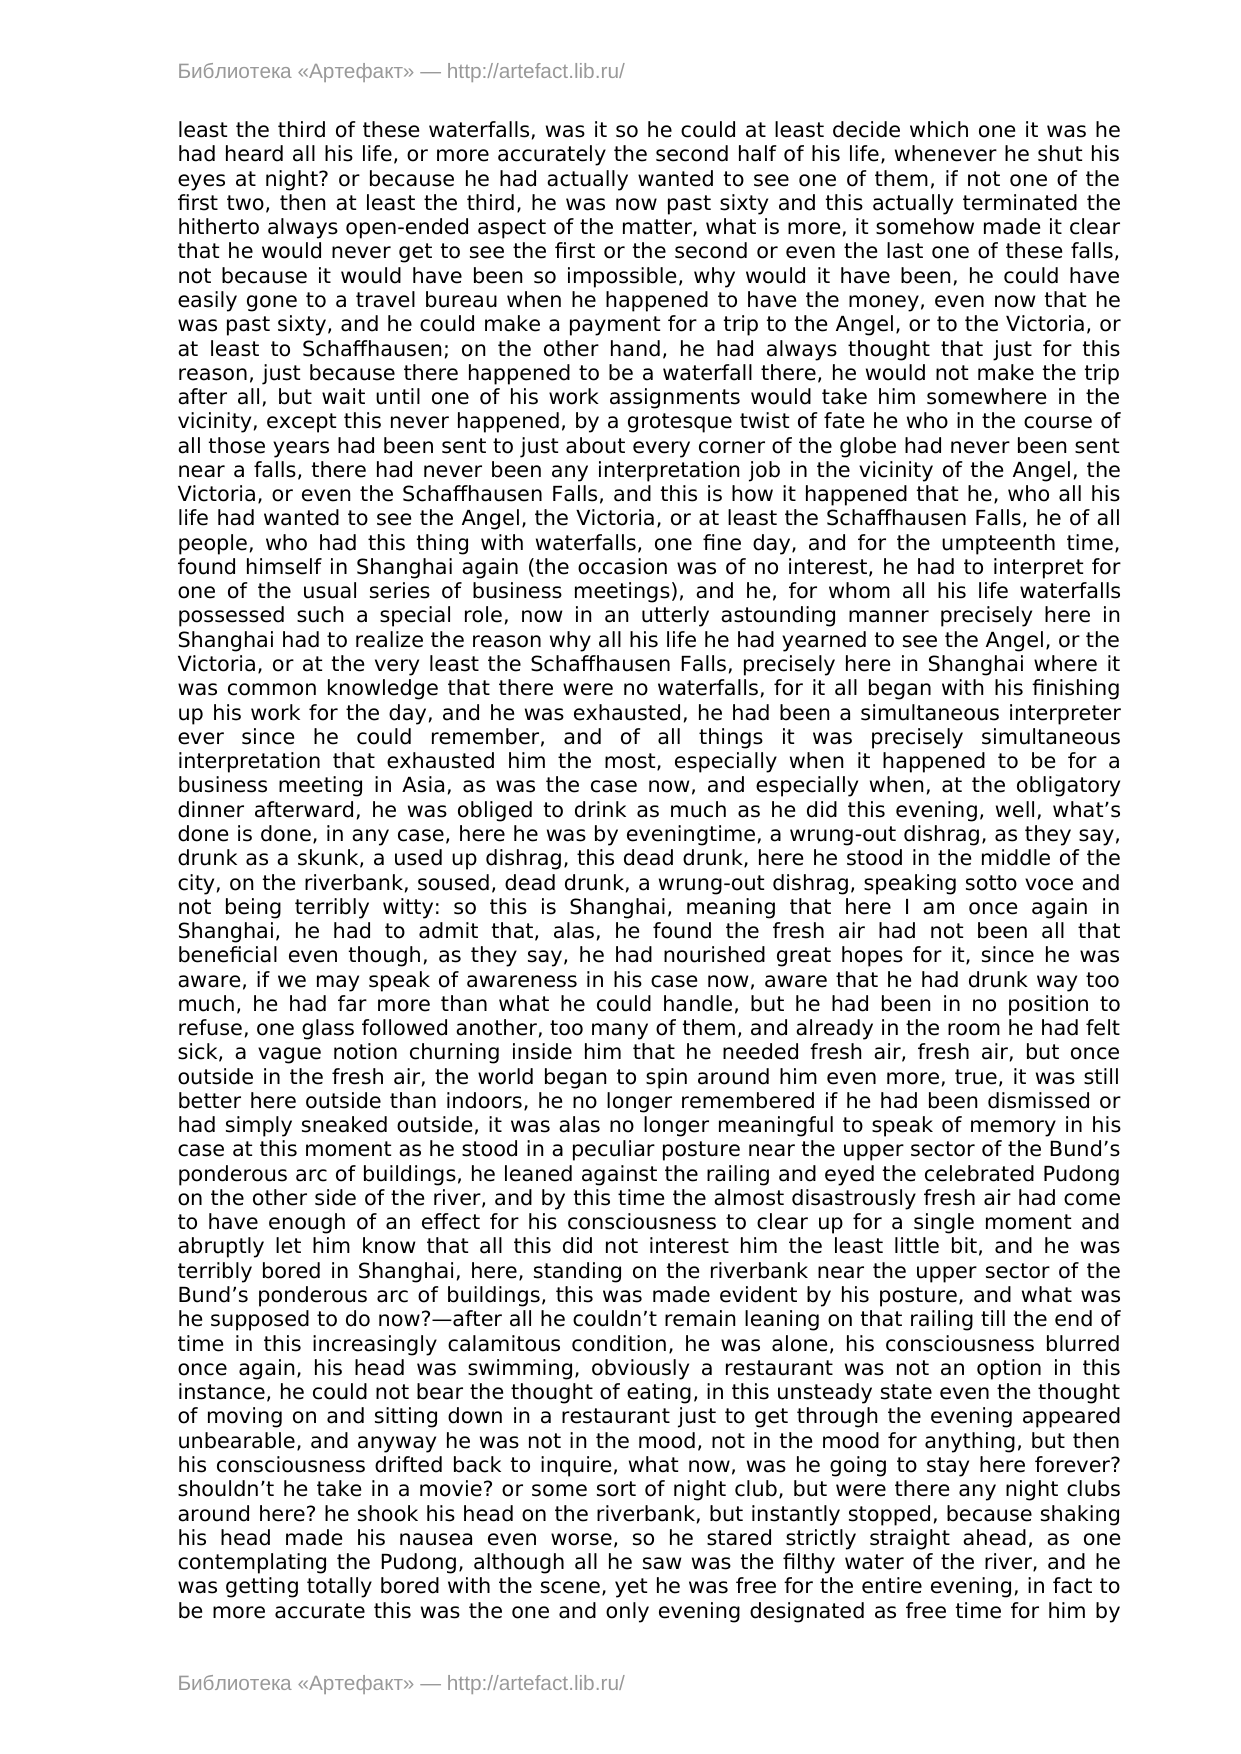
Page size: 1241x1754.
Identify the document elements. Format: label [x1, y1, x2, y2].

text [177, 118, 1122, 1623]
